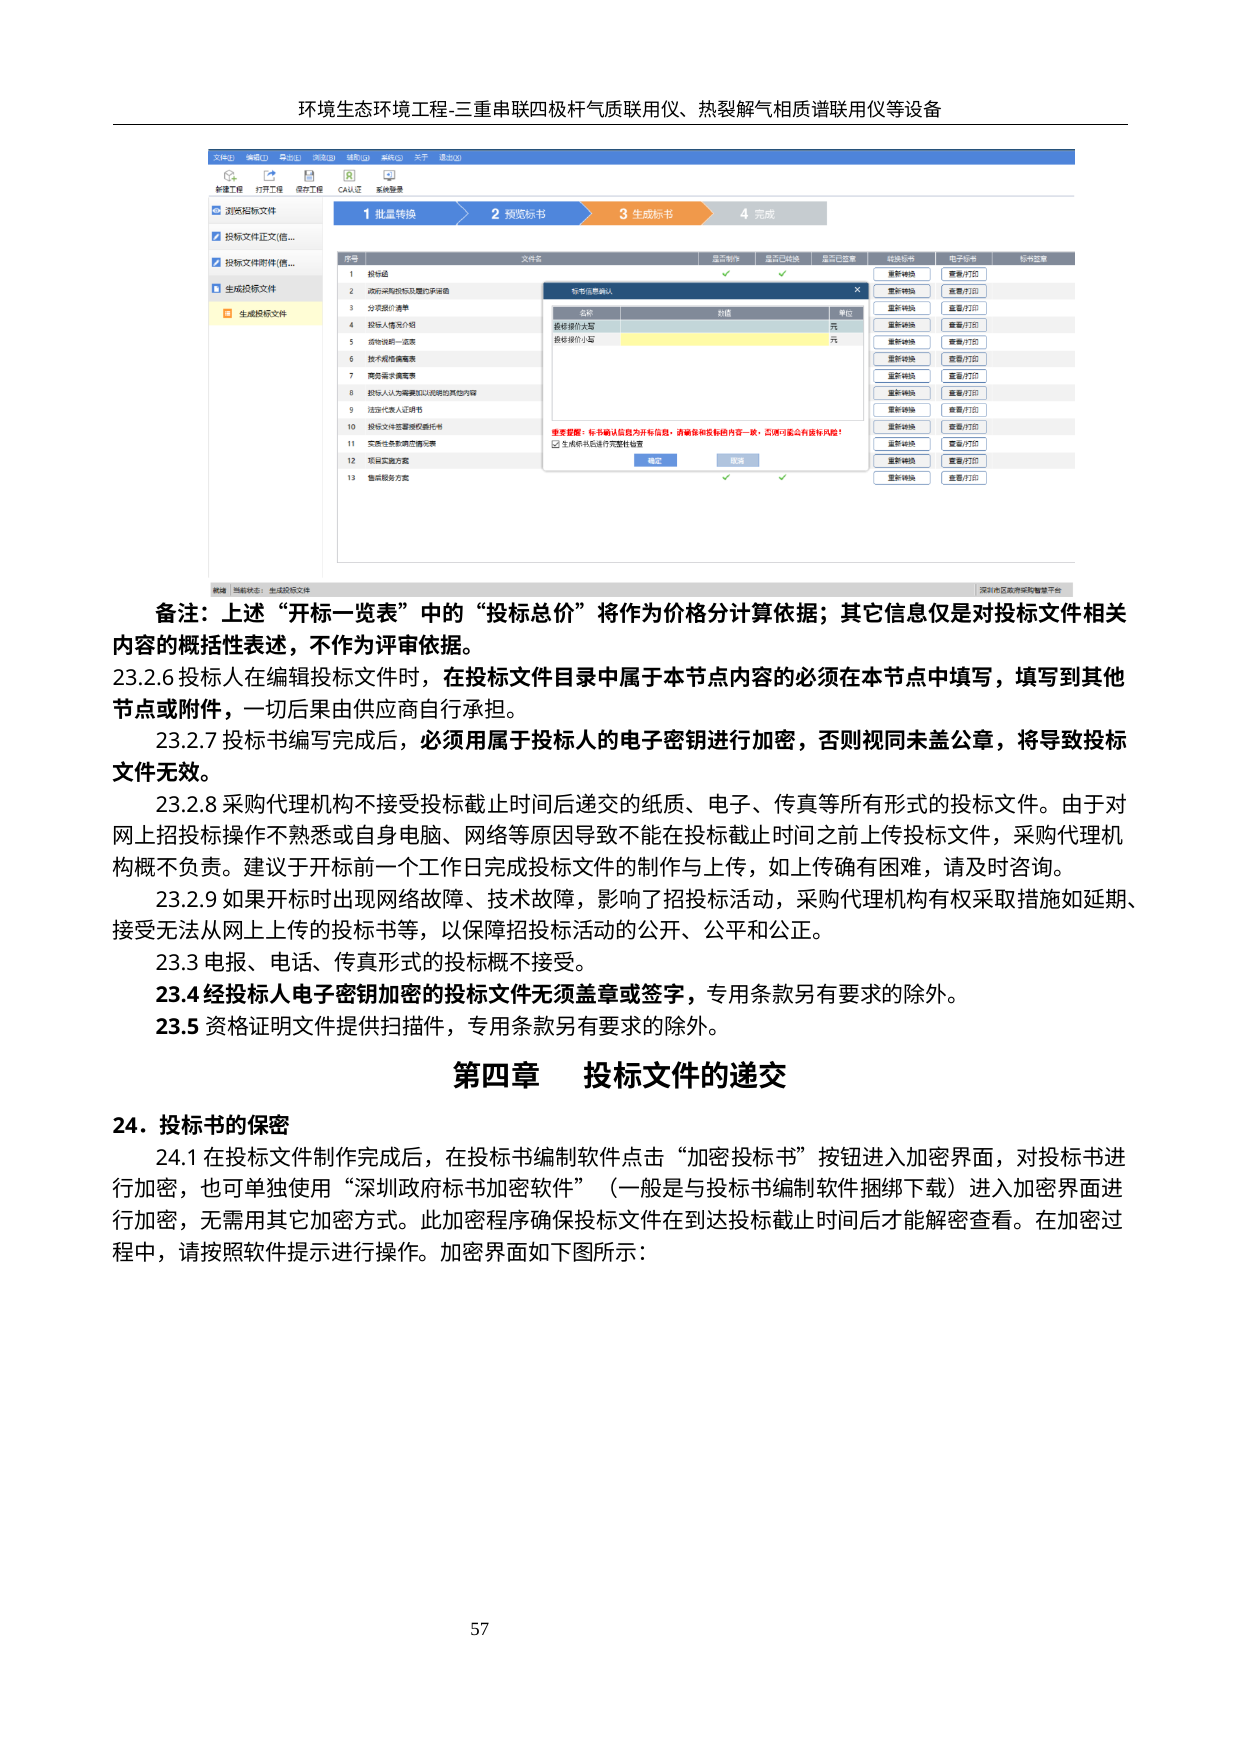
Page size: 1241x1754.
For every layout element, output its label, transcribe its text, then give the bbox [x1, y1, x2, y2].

text 24.1在投标文件制作完成后，在投标书编制软件点击“加密投标书”按钮进入加密界面，对投标书进行加密，也可单独使用“深圳政府标书加密软件”（一般是与投标书编制软件捆绑下载）进入加密界面进行加密，无需用其它加密方式。此加密程序确保投标文件在到达投标截止时间后才能解密查看。在加密过程中，请按照软件提示进行操作。加密界面如下图所示： [112, 1139, 1128, 1266]
text 备注：上述“开标一览表”中的“投标总价”将作为价格分计算依据；其它信息仅是对投标文件相关内容的概括性表述，不作为评审依据。 [112, 596, 1128, 660]
picture [208, 149, 1075, 597]
text 23.4经投标人电子密钥加密的投标文件无须盖章或签字，专用条款另有要求的除外。 [112, 977, 1128, 1009]
list 投标文件的递交 [112, 1053, 1128, 1095]
text 23.2.8采购代理机构不接受投标截止时间后递交的纸质、电子、传真等所有形式的投标文件。由于对网上招投标操作不熟悉或自身电脑、网络等原因导致不能在投标截止时间之前上传投标文件，采购代理机构概不负责。建议于开标前一个工作日完成投标文件的制作与上传，如上传确有困难，请及时咨询。 [112, 787, 1128, 882]
text 24．投标书的保密 [112, 1108, 1128, 1139]
text 23.2.7投标书编写完成后，必须用属于投标人的电子密钥进行加密，否则视同未盖公章，将导致投标文件无效。 [112, 723, 1128, 787]
text 23.2.9如果开标时出现网络故障、技术故障，影响了招投标活动，采购代理机构有权采取措施如延期、接受无法从网上上传的投标书等，以保障招投标活动的公开、公平和公正。 [112, 882, 1128, 945]
text 23.3电报、电话、传真形式的投标概不接受。 [112, 945, 1128, 977]
text 23.5 资格证明文件提供扫描件，专用条款另有要求的除外。 [112, 1009, 1128, 1041]
text 23.2.6投标人在编辑投标文件时，在投标文件目录中属于本节点内容的必须在本节点中填写，填写到其他节点或附件，一切后果由供应商自行承担。 [112, 660, 1128, 723]
